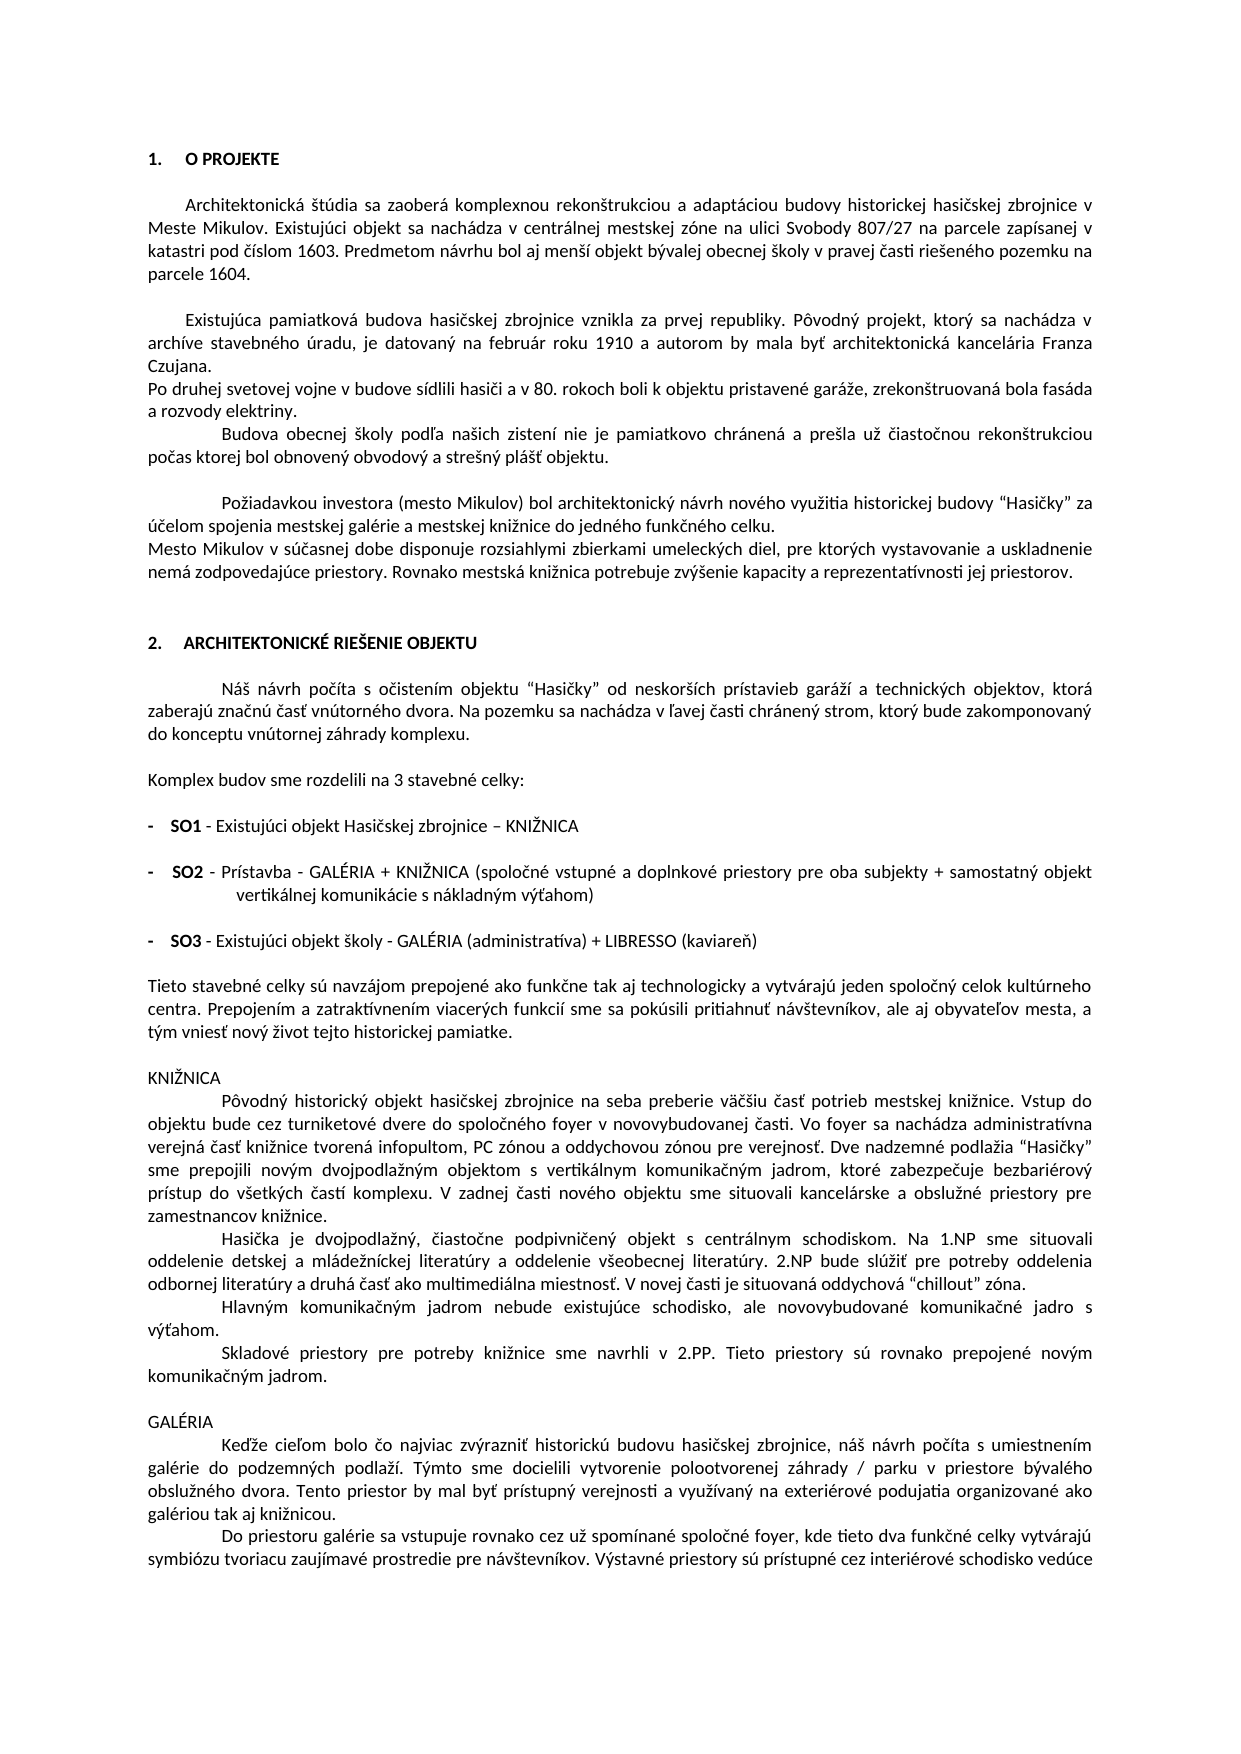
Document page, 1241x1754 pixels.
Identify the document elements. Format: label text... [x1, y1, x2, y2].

list O PROJEKTE [148, 148, 1093, 171]
text Náš návrh počíta s očistením objektu “Hasičky” od neskorších prístavieb garáží a technických objektov, ktorá zaberajú značnú časť vnútorného dvora. Na pozemku sa nachádza v ľavej časti chránený strom, ktorý bude zakomponovaný do konceptu vnútornej záhrady komplexu. [148, 677, 1093, 746]
text Architektonická štúdia sa zaoberá komplexnou rekonštrukciou a adaptáciou budovy historickej hasičskej zbrojnice v Meste Mikulov. Existujúci objekt sa nachádza v centrálnej mestskej zóne na ulici Svobody 807/27 na parcele zapísanej v katastri pod číslom 1603. Predmetom návrhu bol aj menší objekt bývalej obecnej školy v pravej časti riešeného pozemku na parcele 1604. [148, 193, 1093, 285]
text Budova obecnej školy podľa našich zistení nie je pamiatkovo chránená a prešla už čiastočnou rekonštrukciou počas ktorej bol obnovený obvodový a strešný plášť objektu. [148, 423, 1093, 468]
text Keďže cieľom bolo čo najviac zvýrazniť historickú budovu hasičskej zbrojnice, náš návrh počíta s umiestnením galérie do podzemných podlaží. Týmto sme docielili vytvorenie polootvorenej záhrady / parku v priestore bývalého obslužného dvora. Tento priestor by mal byť prístupný verejnosti a využívaný na exteriérové podujatia organizované ako galériou tak aj knižnicou. [148, 1433, 1093, 1525]
text - SO3 - Existujúci objekt školy - GALÉRIA (administratíva) + LIBRESSO (kaviareň) [148, 929, 1093, 952]
text Hasička je dvojpodlažný, čiastočne podpivničený objekt s centrálnym schodiskom. Na 1.NP sme situovali oddelenie detskej a mládežníckej literatúry a oddelenie všeobecnej literatúry. 2.NP bude slúžiť pre potreby oddelenia odbornej literatúry a druhá časť ako multimediálna miestnosť. V novej časti je situovaná oddychová “chillout” zóna. [148, 1227, 1093, 1296]
text Hlavným komunikačným jadrom nebude existujúce schodisko, ale novovybudované komunikačné jadro s výťahom. [148, 1296, 1093, 1341]
text Pôvodný historický objekt hasičskej zbrojnice na seba preberie väčšiu časť potrieb mestskej knižnice. Vstup do objektu bude cez turniketové dvere do spoločného foyer v novovybudovanej časti. Vo foyer sa nachádza administratívna verejná časť knižnice tvorená infopultom, PC zónou a oddychovou zónou pre verejnosť. Dve nadzemné podlažia “Hasičky” sme prepojili novým dvojpodlažným objektom s vertikálnym komunikačným jadrom, ktoré zabezpečuje bezbariérový prístup do všetkých častí komplexu. V zadnej časti nového objektu sme situovali kancelárske a obslužné priestory pre zamestnancov knižnice. [148, 1089, 1093, 1227]
text - SO1 - Existujúci objekt Hasičskej zbrojnice – KNIŽNICA [148, 814, 1093, 837]
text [148, 1525, 1093, 1571]
text 2. ARCHITEKTONICKÉ RIEŠENIE OBJEKTU [148, 631, 1093, 654]
text Požiadavkou investora (mesto Mikulov) bol architektonický návrh nového využitia historickej budovy “Hasičky” za účelom spojenia mestskej galérie a mestskej knižnice do jedného funkčného celku. [148, 491, 1093, 537]
text Existujúca pamiatková budova hasičskej zbrojnice vznikla za prvej republiky. Pôvodný projekt, ktorý sa nachádza v archíve stavebného úradu, je datovaný na február roku 1910 a autorom by mala byť architektonická kancelária Franza Czujana. [148, 308, 1093, 377]
text Skladové priestory pre potreby knižnice sme navrhli v 2.PP. Tieto priestory sú rovnako prepojené novým komunikačným jadrom. [148, 1341, 1093, 1387]
text GALÉRIA [148, 1410, 1093, 1433]
text Tieto stavebné celky sú navzájom prepojené ako funkčne tak aj technologicky a vytvárajú jeden spoločný celok kultúrneho centra. Prepojením a zatraktívnením viacerých funkcií sme sa pokúsili pritiahnuť návštevníkov, ale aj obyvateľov mesta, a tým vniesť nový život tejto historickej pamiatke. [148, 975, 1093, 1043]
text Mesto Mikulov v súčasnej dobe disponuje rozsiahlymi zbierkami umeleckých diel, pre ktorých vystavovanie a uskladnenie nemá zodpovedajúce priestory. Rovnako mestská knižnica potrebuje zvýšenie kapacity a reprezentatívnosti jej priestorov. [148, 537, 1093, 583]
text KNIŽNICA [148, 1066, 1093, 1089]
text - SO2 - Prístavba - GALÉRIA + KNIŽNICA (spoločné vstupné a doplnkové priestory pre oba subjekty + samostatný objekt vertikálnej komunikácie s nákladným výťahom) [148, 860, 1093, 906]
text Po druhej svetovej vojne v budove sídlili hasiči a v 80. rokoch boli k objektu pristavené garáže, zrekonštruovaná bola fasáda a rozvody elektriny. [148, 377, 1093, 423]
text Komplex budov sme rozdelili na 3 stavebné celky: [148, 768, 1093, 791]
